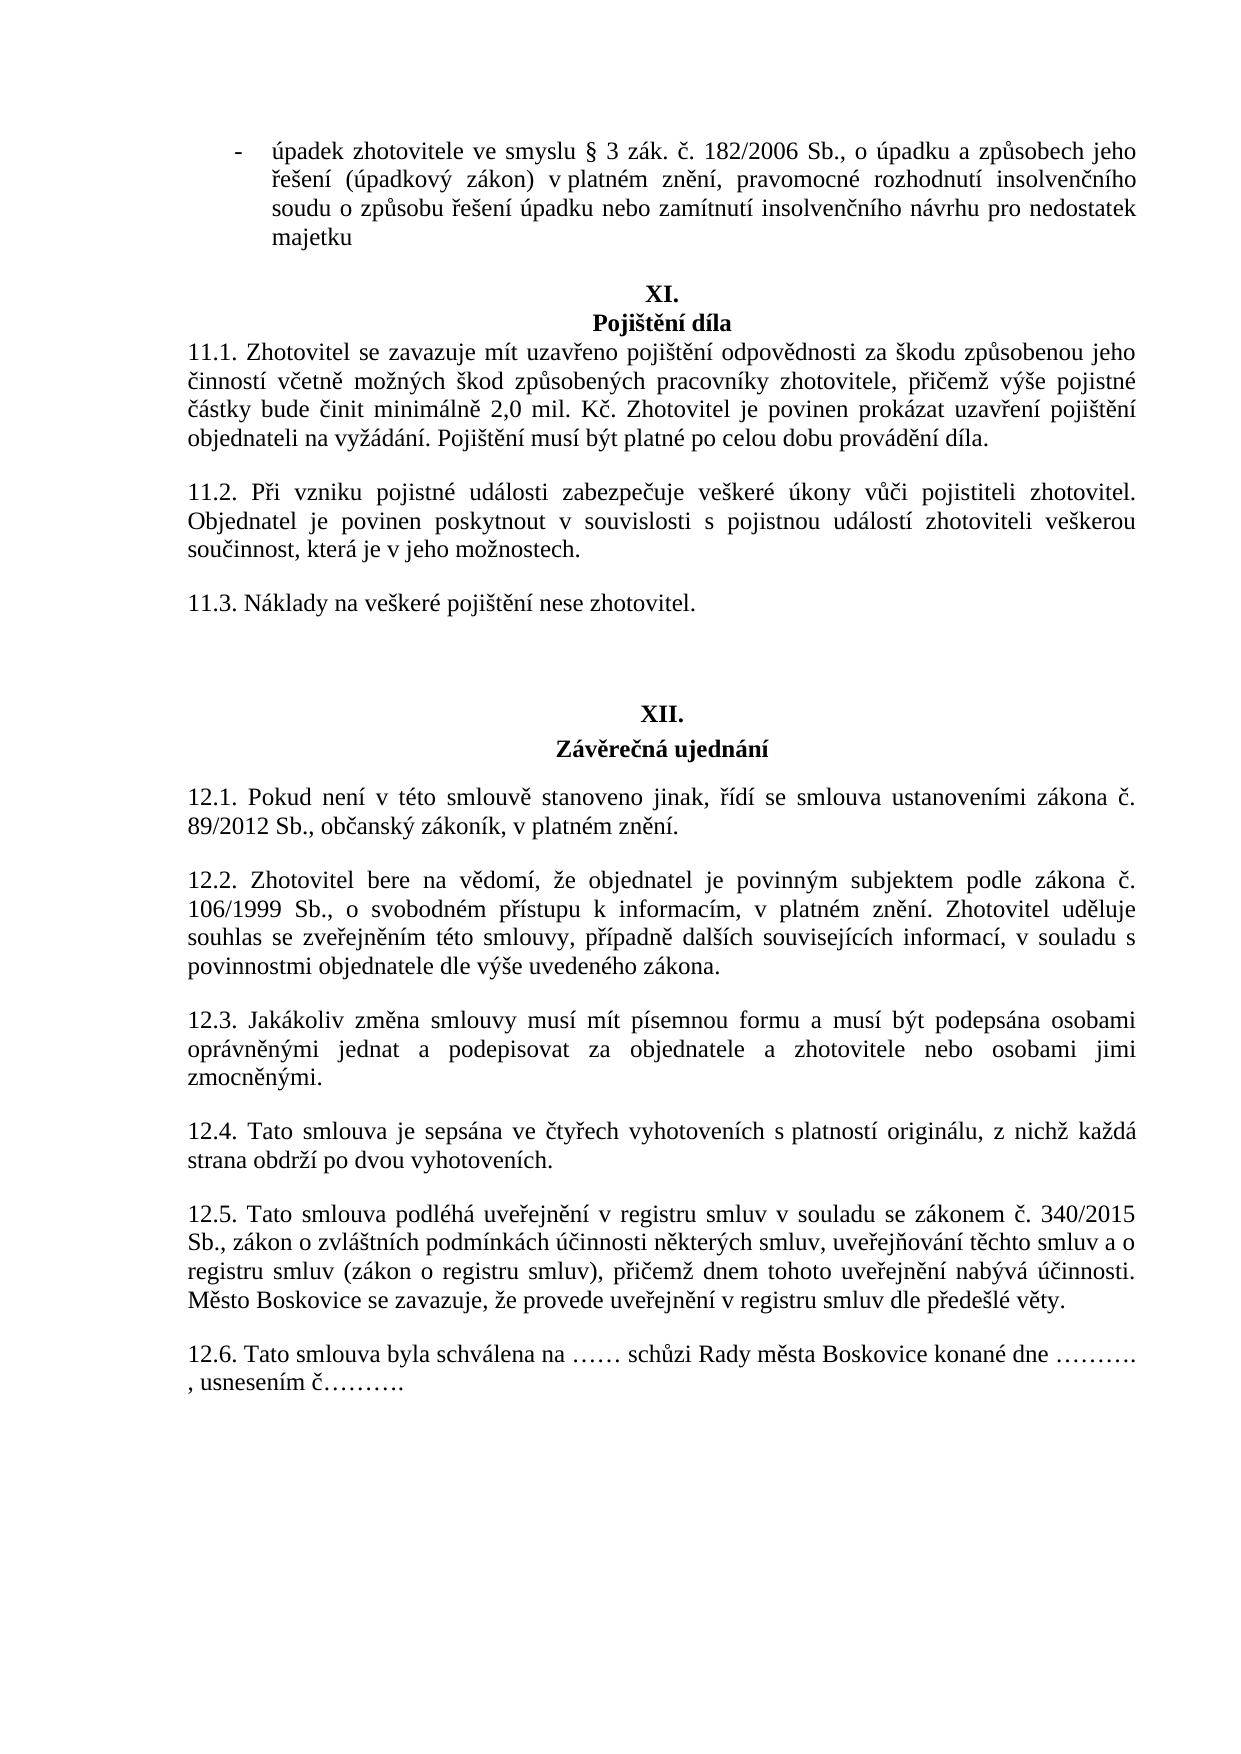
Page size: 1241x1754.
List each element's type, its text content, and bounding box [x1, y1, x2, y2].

text Závěrečná ujednání [187, 734, 1137, 763]
text 12.5. Tato smlouva podléhá uveřejnění v registru smluv v souladu se zákonem č. 340/2015 Sb., zákon o zvláštních podmínkách účinnosti některých smluv, uveřejňování těchto smluv a o registru smluv (zákon o registru smluv), přičemž dnem tohoto uveřejnění nabývá účinnosti. Město Boskovice se zavazuje, že provede uveřejnění v registru smluv dle předešlé věty. [187, 1199, 1137, 1314]
text 12.1. Pokud není v této smlouvě stanoveno jinak, řídí se smlouva ustanoveními zákona č. 89/2012 Sb., občanský zákoník, v platném znění. [187, 782, 1137, 840]
text XI. [187, 279, 1137, 308]
text XII. [187, 699, 1137, 728]
text 12.4. Tato smlouva je sepsána ve čtyřech vyhotoveních s platností originálu, z nichž každá strana obdrží po dvou vyhotoveních. [187, 1116, 1137, 1174]
text Pojištění díla [187, 308, 1137, 337]
text 12.3. Jakákoliv změna smlouvy musí mít písemnou formu a musí být podepsána osobami oprávněnými jednat a podepisovat za objednatele a zhotovitele nebo osobami jimi zmocněnými. [187, 1005, 1137, 1091]
text 11.3. Náklady na veškeré pojištění nese zhotovitel. [187, 588, 1137, 617]
list úpadek zhotovitele ve smyslu § 3 zák. č. 182/2006 Sb., o úpadku a způsobech jeho řešení (úpadkový zákon) v platném znění, pravomocné rozhodnutí insolvenčního soudu o způsobu řešení úpadku nebo zamítnutí insolvenčního návrhu pro nedostatek majetku [234, 136, 1137, 251]
text 11.2. Při vzniku pojistné události zabezpečuje veškeré úkony vůči pojistiteli zhotovitel. Objednatel je povinen poskytnout v souvislosti s pojistnou událostí zhotoviteli veškerou součinnost, která je v jeho možnostech. [187, 477, 1137, 563]
text 12.6. Tato smlouva byla schválena na …… schůzi Rady města Boskovice konané dne ………. , usnesením č………. [187, 1339, 1137, 1396]
text 11.1. Zhotovitel se zavazuje mít uzavřeno pojištění odpovědnosti za škodu způsobenou jeho činností včetně možných škod způsobených pracovníky zhotovitele, přičemž výše pojistné částky bude činit minimálně 2,0 mil. Kč. Zhotovitel je povinen prokázat uzavření pojištění objednateli na vyžádání. Pojištění musí být platné po celou dobu provádění díla. [187, 337, 1137, 452]
text 12.2. Zhotovitel bere na vědomí, že objednatel je povinným subjektem podle zákona č. 106/1999 Sb., o svobodném přístupu k informacím, v platném znění. Zhotovitel uděluje souhlas se zveřejněním této smlouvy, případně dalších souvisejících informací, v souladu s povinnostmi objednatele dle výše uvedeného zákona. [187, 865, 1137, 980]
